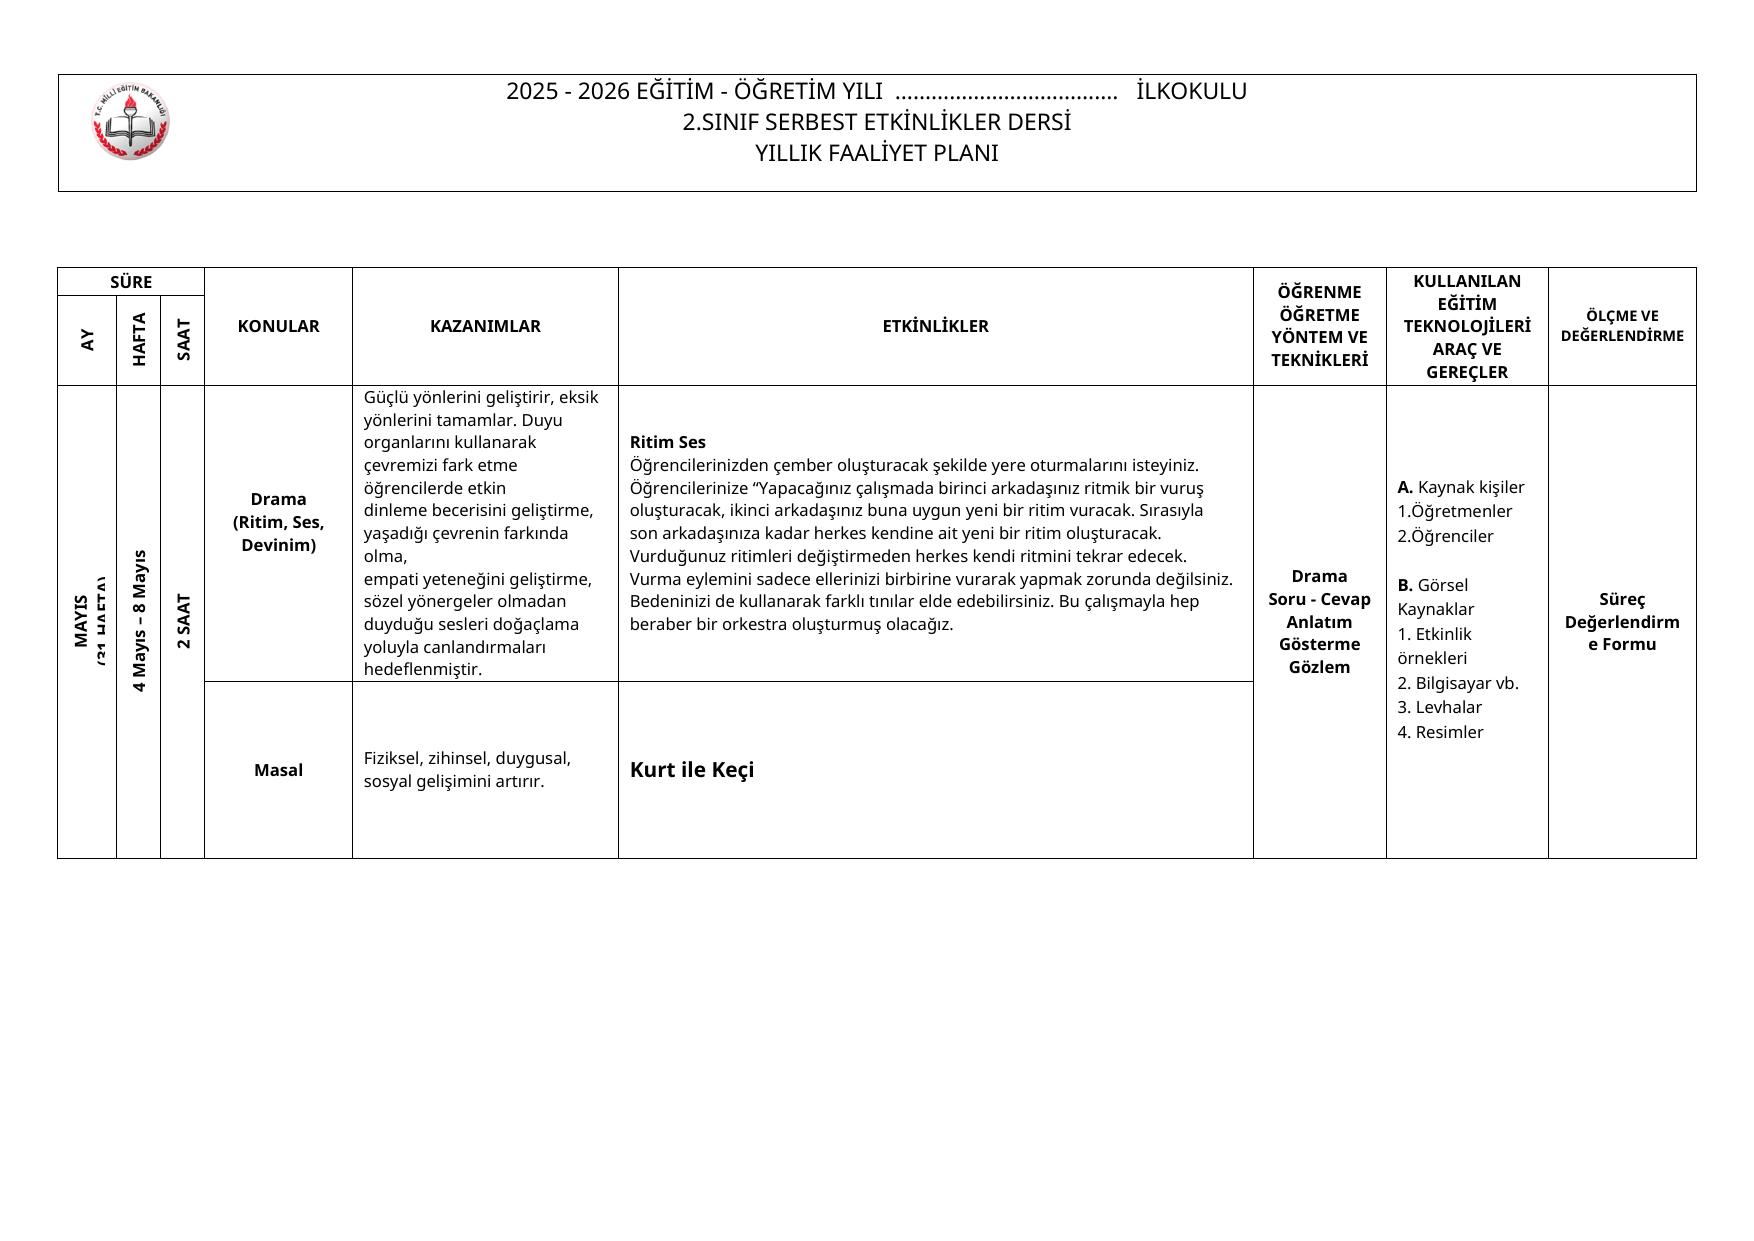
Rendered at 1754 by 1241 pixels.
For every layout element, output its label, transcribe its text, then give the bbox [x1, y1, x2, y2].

table_header SÜRE [58, 268, 204, 295]
table_cell MAYIS (31.HAFTA) [58, 386, 116, 858]
table_cell Ritim Ses Öğrencilerinizden çember oluşturacak şekilde yere oturmalarını isteyiniz. Öğrencilerinize “Yapacağınız çalışmada birinci arkadaşınız ritmik bir vuruş oluşturacak, ikinci arkadaşınız buna uygun yeni bir ritim vuracak. Sırasıyla son arkadaşınıza kadar herkes kendine ait yeni bir ritim oluşturacak. Vurduğunuz ritimleri değiştirmeden herkes kendi ritmini tekrar edecek. Vurma eylemini sadece ellerinizi birbirine vurarak yapmak zorunda değilsiniz. Bedeninizi de kullanarak farklı tınılar elde edebilirsiniz. Bu çalışmayla hep beraber bir orkestra oluşturmuş olacağız. [619, 386, 1253, 681]
table_cell Güçlü yönlerini geliştirir, eksik yönlerini tamamlar. Duyu organlarını kullanarak çevremizi fark etme öğrencilerde etkin dinleme becerisini geliştirme, yaşadığı çevrenin farkında olma, empati yeteneğini geliştirme, sözel yönergeler olmadan duyduğu sesleri doğaçlama yoluyla canlandırmaları hedeflenmiştir. [353, 386, 618, 681]
table_header ETKİNLİKLER [619, 268, 1253, 384]
table_cell 4 Mayıs – 8 Mayıs [117, 386, 160, 858]
picture [85, 77, 175, 167]
table_header KAZANIMLAR [353, 268, 618, 384]
table_cell Masal [205, 682, 352, 858]
table_cell SAAT [161, 296, 204, 384]
table_cell Drama Soru - Cevap Anlatım Gösterme Gözlem [1254, 386, 1386, 858]
table_cell Drama (Ritim, Ses, Devinim) [205, 386, 352, 681]
table_cell Fiziksel, zihinsel, duygusal, sosyal gelişimini artırır. [353, 682, 618, 858]
table_cell AY [58, 296, 116, 384]
table_cell HAFTA [117, 296, 160, 384]
table_header ÖLÇME VE DEĞERLENDİRME [1549, 268, 1696, 384]
table_header ÖĞRENME ÖĞRETME YÖNTEM VE TEKNİKLERİ [1254, 268, 1386, 384]
table_cell A. Kaynak kişiler 1.Öğretmenler 2.Öğrenciler B. Görsel Kaynaklar 1. Etkinlik örnekleri 2. Bilgisayar vb. 3. Levhalar 4. Resimler [1387, 386, 1548, 858]
table_cell Kurt ile Keçi [619, 682, 1253, 858]
table_header KONULAR [205, 268, 352, 384]
table_cell Süreç Değerlendirme Formu [1549, 386, 1696, 858]
table_header KULLANILAN EĞİTİM TEKNOLOJİLERİ ARAÇ VE GEREÇLER [1387, 268, 1548, 384]
table_cell 2 SAAT [161, 386, 204, 858]
